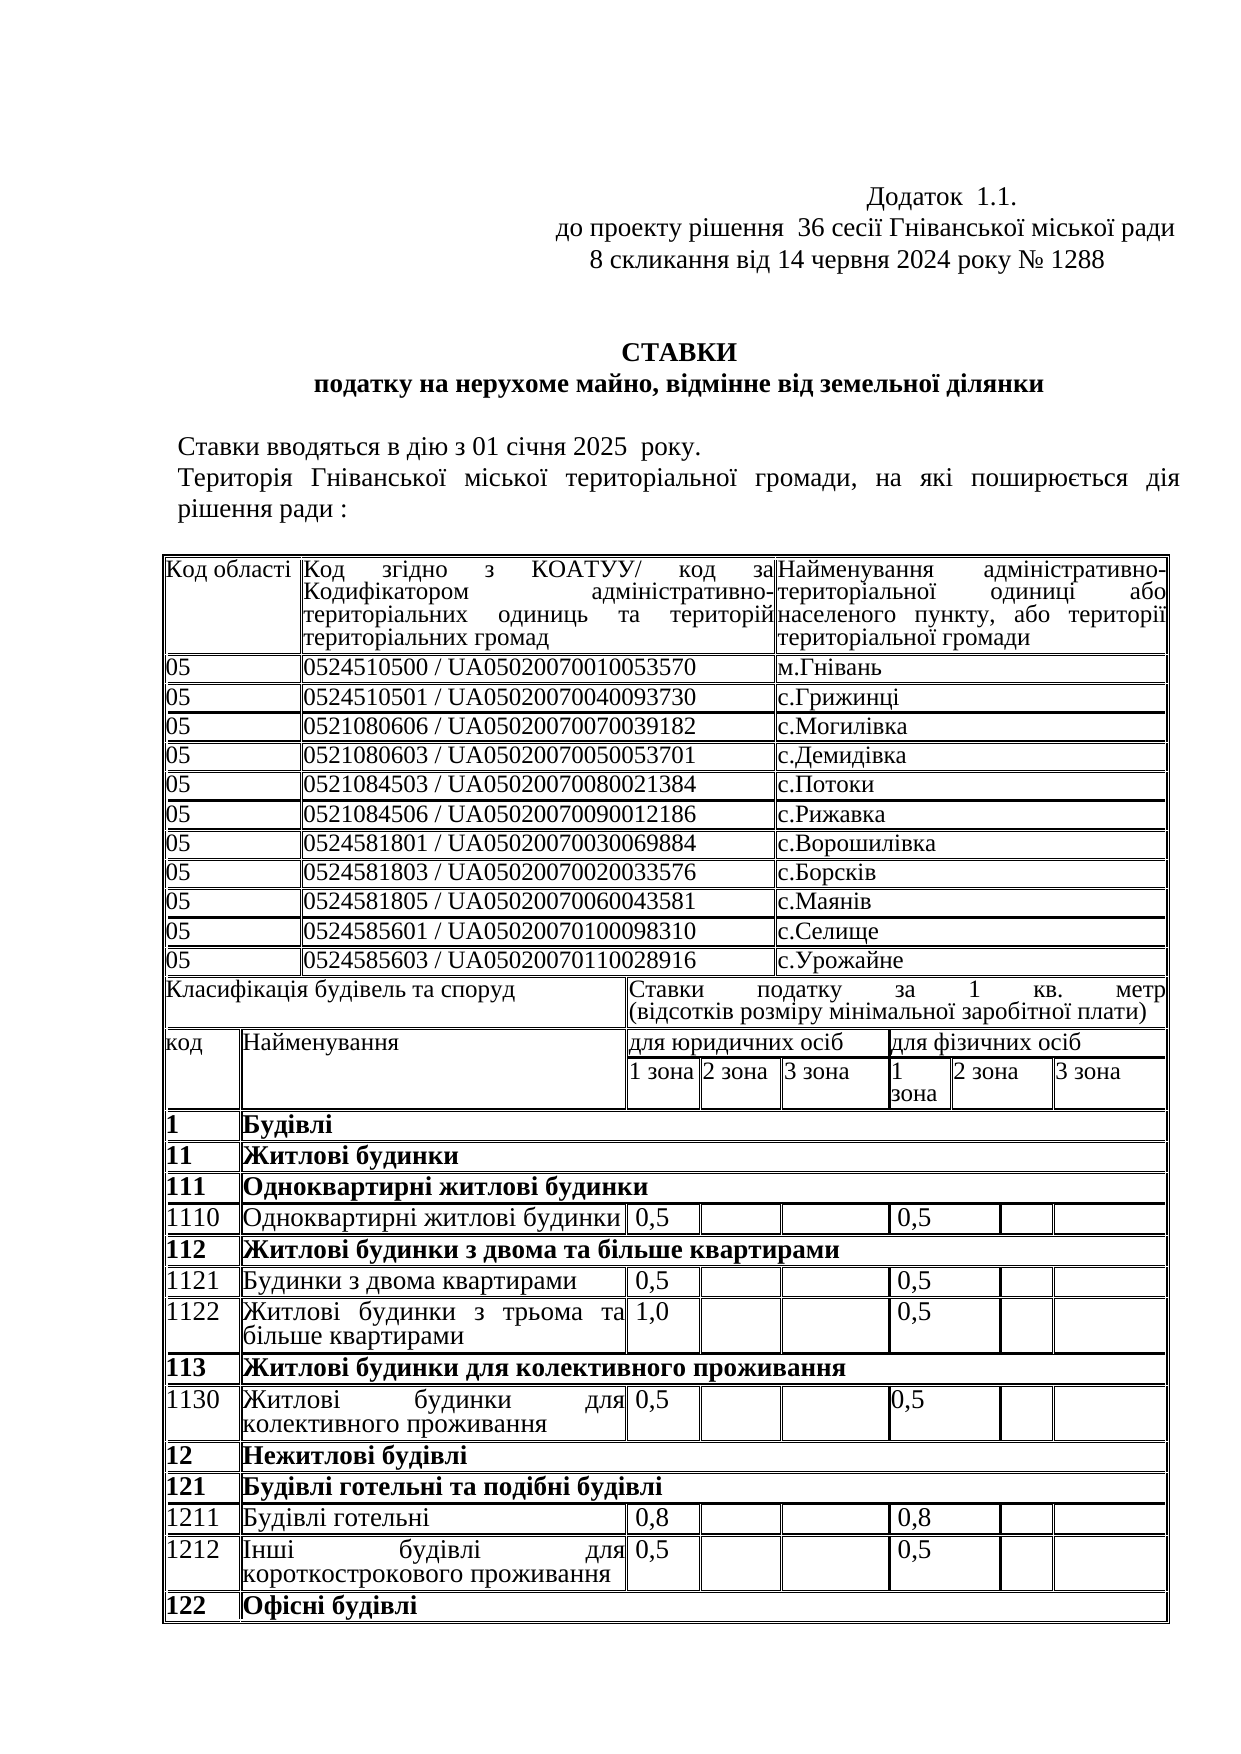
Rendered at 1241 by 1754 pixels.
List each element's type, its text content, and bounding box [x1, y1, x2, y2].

table_cell 0524510501 / UA05020070040093730 [303, 685, 774, 711]
table_cell [783, 1505, 888, 1533]
table_cell для юридичних осіб [628, 1030, 888, 1056]
table_cell Будинки з двома квартирами [243, 1268, 625, 1296]
table_cell [783, 1268, 888, 1296]
table_cell с.Селище [777, 916, 1166, 945]
table_cell [702, 1268, 780, 1296]
table_cell 05 [166, 799, 300, 828]
text до проекту рішення 36 сесії Гніванської міської ради [177, 212, 1181, 243]
table_cell 1122 [164, 1296, 241, 1352]
table_cell [1002, 1205, 1052, 1233]
text СТАВКИ податку на нерухоме майно, відмінне від земельної ділянки [177, 336, 1181, 398]
table_cell 1121 [166, 1265, 239, 1296]
table_cell 122 [166, 1590, 241, 1621]
table_cell [1002, 1268, 1052, 1296]
table_cell [1002, 1537, 1052, 1589]
table_cell 0521080603 / UA05020070050053701 [303, 744, 774, 769]
table_cell 0524581805 / UA05020070060043581 [303, 890, 774, 916]
table_cell 0524581803 / UA05020070020033576 [303, 861, 774, 887]
text Територія Гніванської міської територіальної громади, на які поширюється дія рішення ради : [177, 461, 1181, 523]
table_cell 3 зона [783, 1059, 888, 1108]
table_cell 05 [166, 653, 300, 682]
table_cell Будівлі [243, 1108, 1167, 1139]
table_cell Найменування [243, 1030, 625, 1108]
table_cell 11 [166, 1140, 239, 1171]
table_cell с.Потоки [777, 770, 1167, 799]
table_cell 05 [166, 828, 300, 857]
table_cell Класифікація будівель та споруд [166, 975, 625, 1027]
table_cell 1 [166, 1108, 239, 1139]
table_cell 1 зона [628, 1059, 699, 1108]
table_cell 0524581801 / UA05020070030069884 [303, 832, 774, 857]
table_cell с.Борсків [777, 858, 1167, 887]
table_cell Будівлі готельні [243, 1505, 625, 1533]
table_cell [702, 1205, 780, 1233]
table_cell [1055, 1383, 1167, 1439]
table_cell с.Рижавка [777, 799, 1166, 828]
table_cell Нежитлові будівлі [243, 1440, 1167, 1471]
table_cell [1055, 1202, 1166, 1233]
table_cell с.Могилівка [777, 711, 1166, 740]
table_cell Ставки податку за 1 кв. метр (відсотків розміру мінімальної заробітної плати) [628, 975, 1167, 1027]
table_cell 111 [164, 1171, 241, 1202]
table_cell 0,8 [628, 1505, 699, 1533]
table_cell 113 [166, 1352, 239, 1383]
table_cell 05 [166, 858, 300, 887]
table_cell 1212 [166, 1533, 239, 1589]
table_cell Житлові будинки з двома та більше квартирами [243, 1233, 1167, 1264]
table_cell Одноквартирні житлові будинки [243, 1205, 625, 1233]
table_header Код згідно з КОАТУУ/ код за Кодифікатором адміністративно-територіальних одиниць та територій територіальних громад [301, 558, 776, 652]
table_cell Інші будівлі для короткострокового проживання [243, 1537, 625, 1589]
table_cell 0,5 [628, 1537, 699, 1589]
text Ставки вводяться в дію з 01 січня 2025 року. [177, 429, 1181, 461]
table_cell Будівлі готельні та подібні будівлі [241, 1471, 1168, 1502]
table_cell [702, 1505, 780, 1533]
table_cell 1130 [166, 1383, 239, 1439]
table_cell 2 зона [953, 1059, 1052, 1108]
table_cell [1054, 1296, 1168, 1352]
table_cell 0521080606 / UA05020070070039182 [303, 714, 774, 740]
table_header Найменування адміністративно-територіальної одиниці або населеного пункту, або території територіальної громади [776, 558, 1166, 652]
table_cell Житлові будинки для колективного проживання [243, 1352, 1166, 1383]
table_cell [1055, 1502, 1166, 1533]
table_cell м.Гнівань [777, 653, 1167, 682]
text 8 скликання від 14 червня 2024 року № 1288 [177, 243, 1181, 274]
table_cell [1002, 1505, 1052, 1533]
table_cell 12 [166, 1440, 239, 1471]
table_cell [783, 1299, 888, 1352]
table_cell 0,5 [628, 1205, 699, 1233]
table_cell [702, 1537, 780, 1589]
table_cell [702, 1387, 780, 1439]
table_cell код [164, 1027, 241, 1108]
table_cell 0,5 [891, 1268, 999, 1296]
table_cell 0,5 [628, 1268, 699, 1296]
table_cell 0,5 [891, 1537, 999, 1589]
table_cell 3 зона [1055, 1056, 1166, 1108]
table_cell 05 [164, 887, 301, 916]
table_cell 2 зона [702, 1059, 780, 1108]
table_cell 0,8 [891, 1505, 999, 1533]
table_cell Офісні будівлі [241, 1590, 1167, 1621]
table_cell 121 [164, 1471, 241, 1502]
table_cell Одноквартирні житлові будинки [241, 1171, 1168, 1202]
table_cell 05 [166, 711, 300, 740]
table_cell [783, 1205, 888, 1233]
table_header Код області [166, 558, 301, 652]
table_cell 05 [166, 916, 300, 945]
table_cell 112 [166, 1233, 239, 1264]
table_cell с.Демидівка [777, 740, 1167, 769]
table_cell [783, 1537, 888, 1589]
table_cell с.Маянів [776, 887, 1168, 916]
table_cell [783, 1387, 888, 1439]
table_cell 05 [166, 945, 300, 974]
table_cell [1055, 1265, 1167, 1296]
table_cell 05 [166, 740, 300, 769]
table_cell Житлові будинки [243, 1140, 1167, 1171]
table_cell Житлові будинки з трьома та більше квартирами [243, 1299, 625, 1352]
table_cell [1002, 1387, 1052, 1439]
table_cell 0521084503 / UA05020070080021384 [303, 773, 774, 799]
table_cell Житлові будинки для колективного проживання [243, 1387, 625, 1439]
table_cell 0,5 [891, 1205, 999, 1233]
table_cell 05 [166, 770, 300, 799]
table_cell [1055, 1533, 1167, 1589]
table_cell с.Урожайне [777, 945, 1167, 974]
table_cell 1,0 [628, 1299, 699, 1352]
table_cell 1211 [166, 1502, 239, 1533]
text Додаток 1.1. [177, 180, 1181, 212]
table_cell 1 зона [891, 1059, 950, 1108]
table_cell 1110 [166, 1202, 239, 1233]
table_cell с.Ворошилівка [777, 828, 1167, 857]
table_cell 0,5 [628, 1387, 699, 1439]
table_cell с.Грижинці [776, 682, 1168, 711]
table_cell [702, 1299, 780, 1352]
table_cell 0521084506 / UA05020070090012186 [303, 802, 774, 828]
table_cell [1002, 1299, 1052, 1352]
table_cell 0524585601 / UA05020070100098310 [303, 919, 774, 945]
table_cell 05 [164, 682, 301, 711]
table_cell 0,5 [891, 1387, 999, 1439]
table_cell для фізичних осіб [889, 1027, 1168, 1056]
table_cell 0,5 [891, 1299, 999, 1352]
table_cell 0524510500 / UA05020070010053570 [303, 656, 774, 682]
table_cell 0524585603 / UA05020070110028916 [303, 949, 774, 974]
